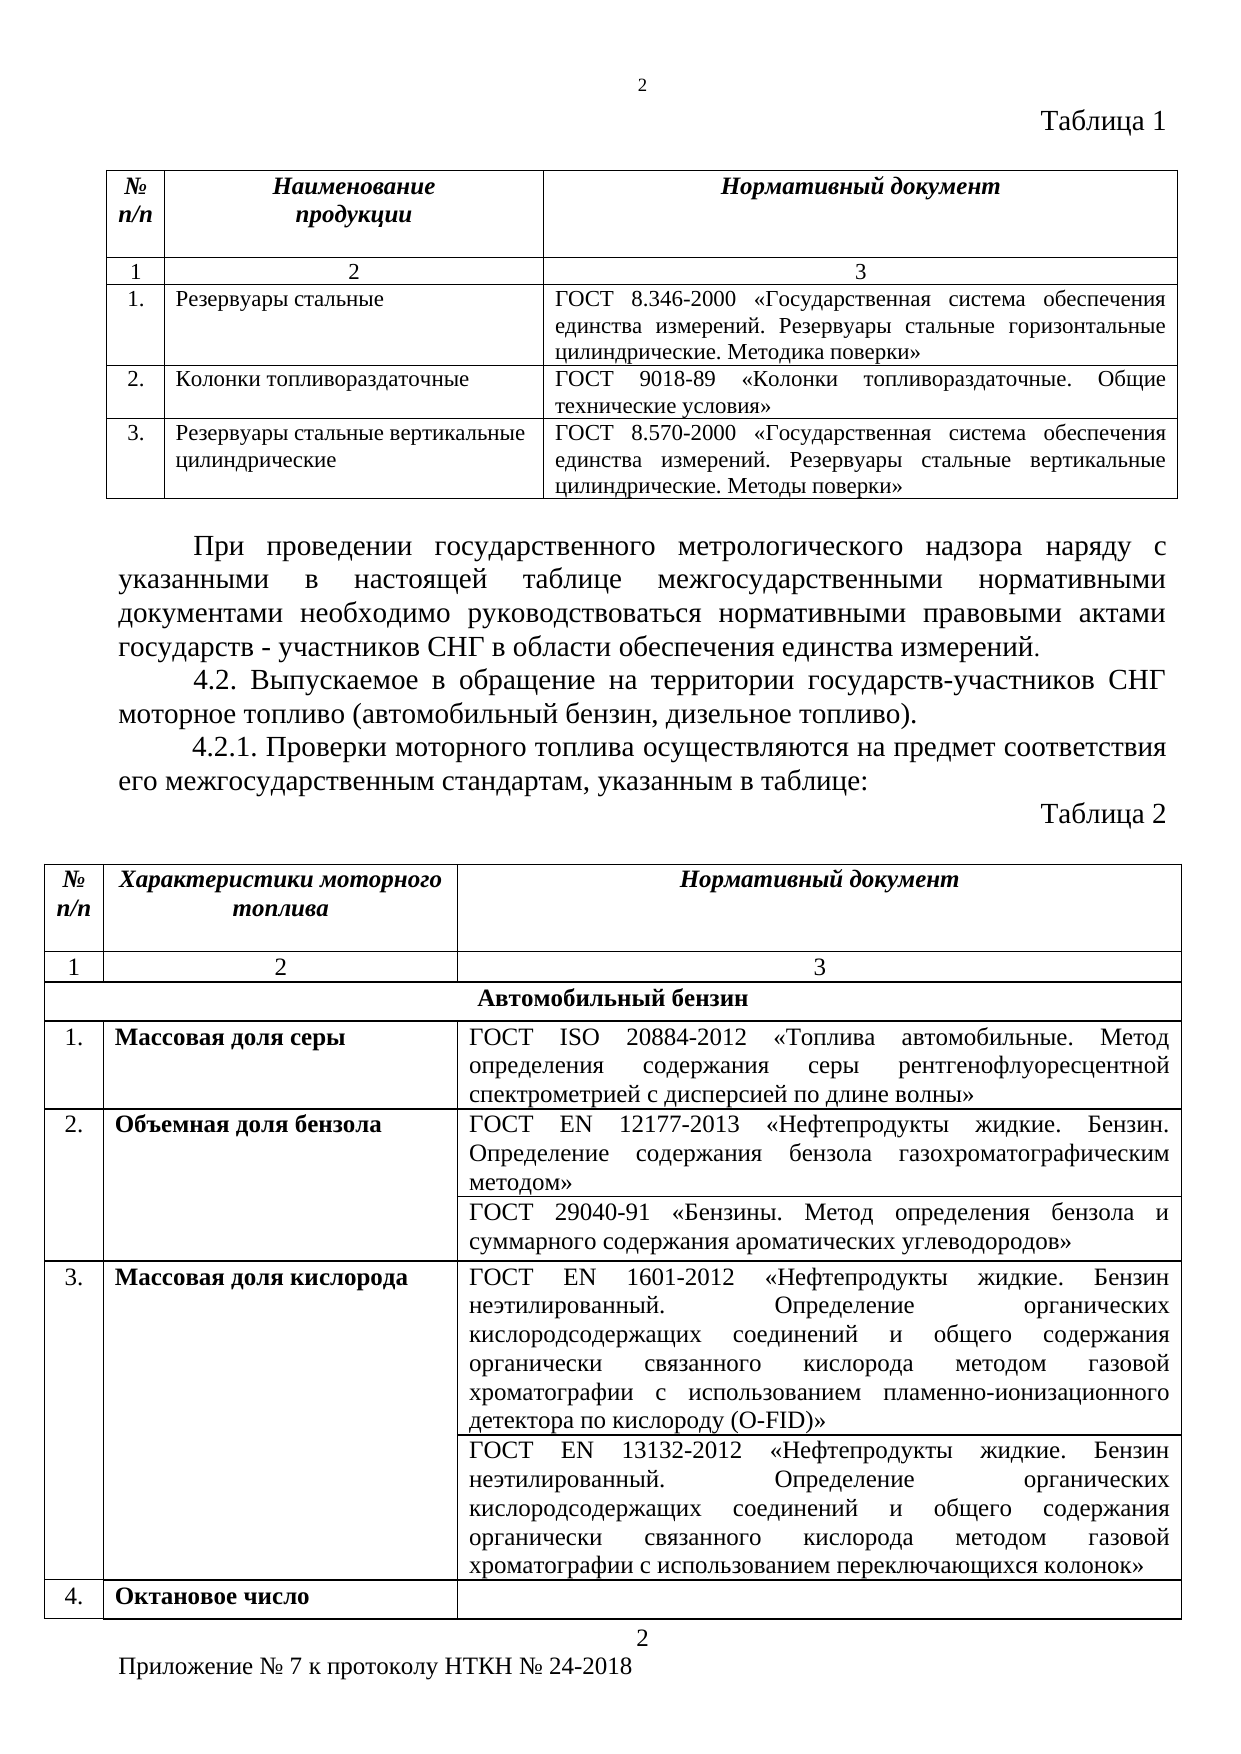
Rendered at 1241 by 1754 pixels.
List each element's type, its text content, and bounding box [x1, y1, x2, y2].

table_cell Автомобильный бензин [45, 983, 1181, 1020]
table_header Нормативный документ [544, 171, 1177, 257]
table_cell Массовая доля кислорода [104, 1262, 457, 1579]
table_header № п/п [45, 865, 103, 951]
table_cell 2 [104, 952, 457, 981]
table_cell 3 [458, 952, 1181, 981]
table_cell Резервуары стальные вертикальные цилиндрические [165, 419, 543, 498]
table_cell 3 [544, 258, 1177, 284]
table_cell 1 [45, 952, 103, 981]
table_cell 1 [107, 258, 164, 284]
table_cell Октановое число [104, 1581, 457, 1618]
text Таблица 2 [118, 796, 1167, 830]
table_cell 2. [45, 1110, 103, 1260]
table_cell Резервуары стальные [165, 285, 543, 364]
table_cell Объемная доля бензола [104, 1110, 457, 1260]
table_cell ГОСТ EN 12177-2013 «Нефтепродукты жидкие. Бензин. Определение содержания бензола газохроматографическим методом» [458, 1110, 1181, 1196]
text 4.2. Выпускаемое в обращение на территории государств-участников СНГ моторное топливо (автомобильный бензин, дизельное топливо). [118, 662, 1167, 729]
table_cell 1. [45, 1022, 103, 1108]
table_cell ГОСТ 9018-89 «Колонки топливораздаточные. Общие технические условия» [544, 366, 1177, 418]
text 4.2.1. Проверки моторного топлива осуществляются на предмет соответствия его межгосударственным стандартам, указанным в таблице: [118, 729, 1167, 796]
table_cell 3. [45, 1262, 103, 1579]
table_header Нормативный документ [458, 865, 1181, 951]
table_cell 3. [107, 419, 164, 498]
table_cell ГОСТ EN 1601-2012 «Нефтепродукты жидкие. Бензин неэтилированный. Определение органических кислородсодержащих соединений и общего содержания органически связанного кислорода методом газовой хроматографии с использованием пламенно-ионизационного детектора по кислороду (O-FID)» [458, 1262, 1181, 1434]
table_cell ГОСТ EN 13132-2012 «Нефтепродукты жидкие. Бензин неэтилированный. Определение органических кислородсодержащих соединений и общего содержания органически связанного кислорода методом газовой хроматографии с использованием переключающихся колонок» [458, 1436, 1181, 1579]
table_cell ГОСТ 8.570-2000 «Государственная система обеспечения единства измерений. Резервуары стальные вертикальные цилиндрические. Методы поверки» [544, 419, 1177, 498]
table_cell ГОСТ 8.346-2000 «Государственная система обеспечения единства измерений. Резервуары стальные горизонтальные цилиндрические. Методика поверки» [544, 285, 1177, 364]
table_cell [458, 1581, 1181, 1618]
text При проведении государственного метрологического надзора наряду с указанными в настоящей таблице межгосударственными нормативными документами необходимо руководствоваться нормативными правовыми актами государств - участников СНГ в области обеспечения единства измерений. [118, 528, 1167, 662]
table_header Характеристики моторного топлива [104, 865, 457, 951]
table_header Наименование продукции [165, 171, 543, 257]
table_cell 2 [165, 258, 543, 284]
table_cell Колонки топливораздаточные [165, 366, 543, 418]
table_cell ГОСТ 29040-91 «Бензины. Метод определения бензола и суммарного содержания ароматических углеводородов» [458, 1197, 1181, 1260]
table_cell 1. [107, 285, 164, 364]
table_cell Массовая доля серы [104, 1022, 457, 1108]
table_cell 4. [45, 1580, 103, 1618]
text Таблица 1 [118, 103, 1167, 136]
table_cell ГОСТ ISO 20884-2012 «Топлива автомобильные. Метод определения содержания серы рентгенофлуоресцентной спектрометрией с дисперсией по длине волны» [458, 1022, 1181, 1108]
table_header № п/п [107, 171, 164, 257]
table_cell 2. [107, 366, 164, 418]
